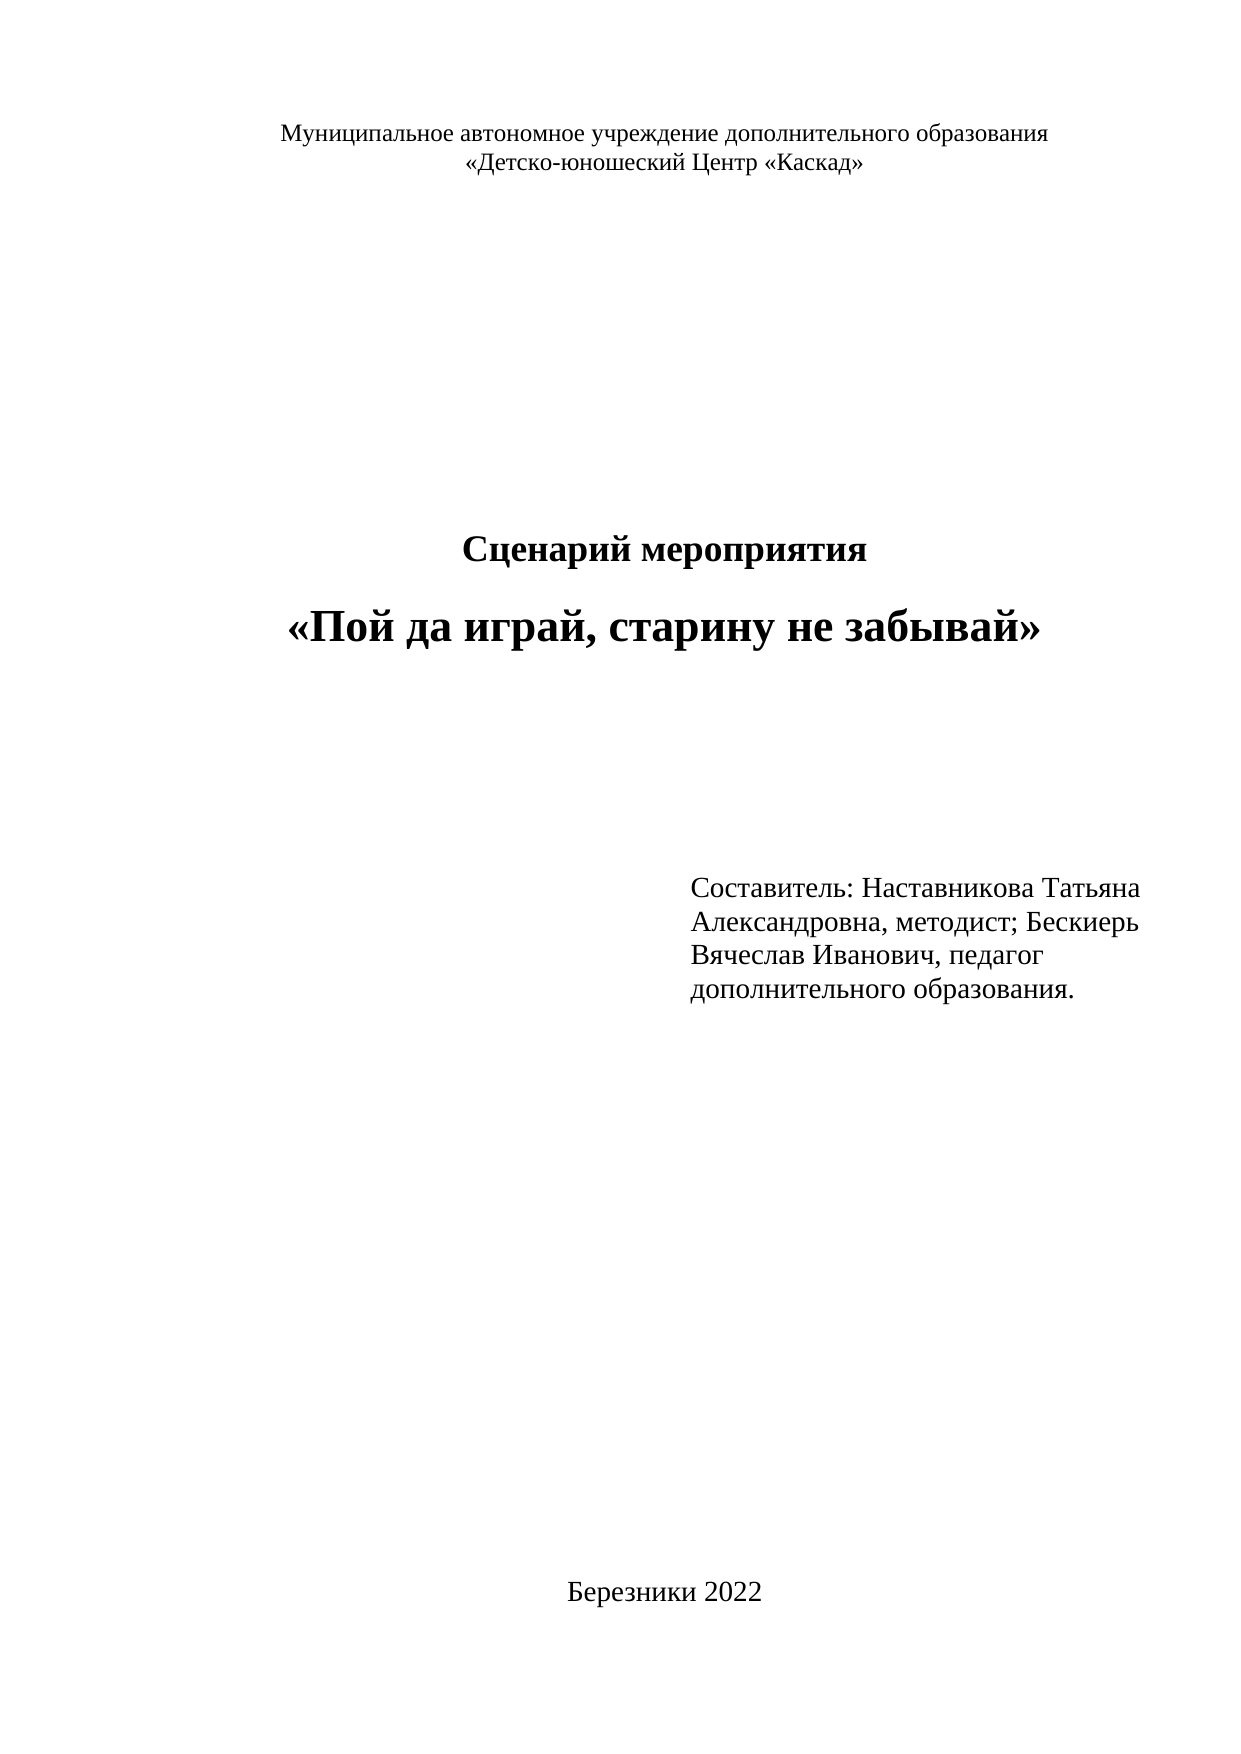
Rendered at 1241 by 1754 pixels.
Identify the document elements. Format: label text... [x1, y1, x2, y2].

text «Пой да играй, старину не забывай» [177, 598, 1152, 651]
text Сценарий мероприятия [177, 526, 1152, 569]
table_header Составитель: Наставникова Татьяна Александровна, методист; Бескиерь Вячеслав Иванович, педагог дополнительного образования. [679, 870, 1163, 1004]
text «Детско-юношеский Центр «Каскад» [177, 147, 1152, 176]
text Березники 2022 [177, 1574, 1152, 1607]
text Муниципальное автономное учреждение дополнительного образования [177, 118, 1152, 147]
